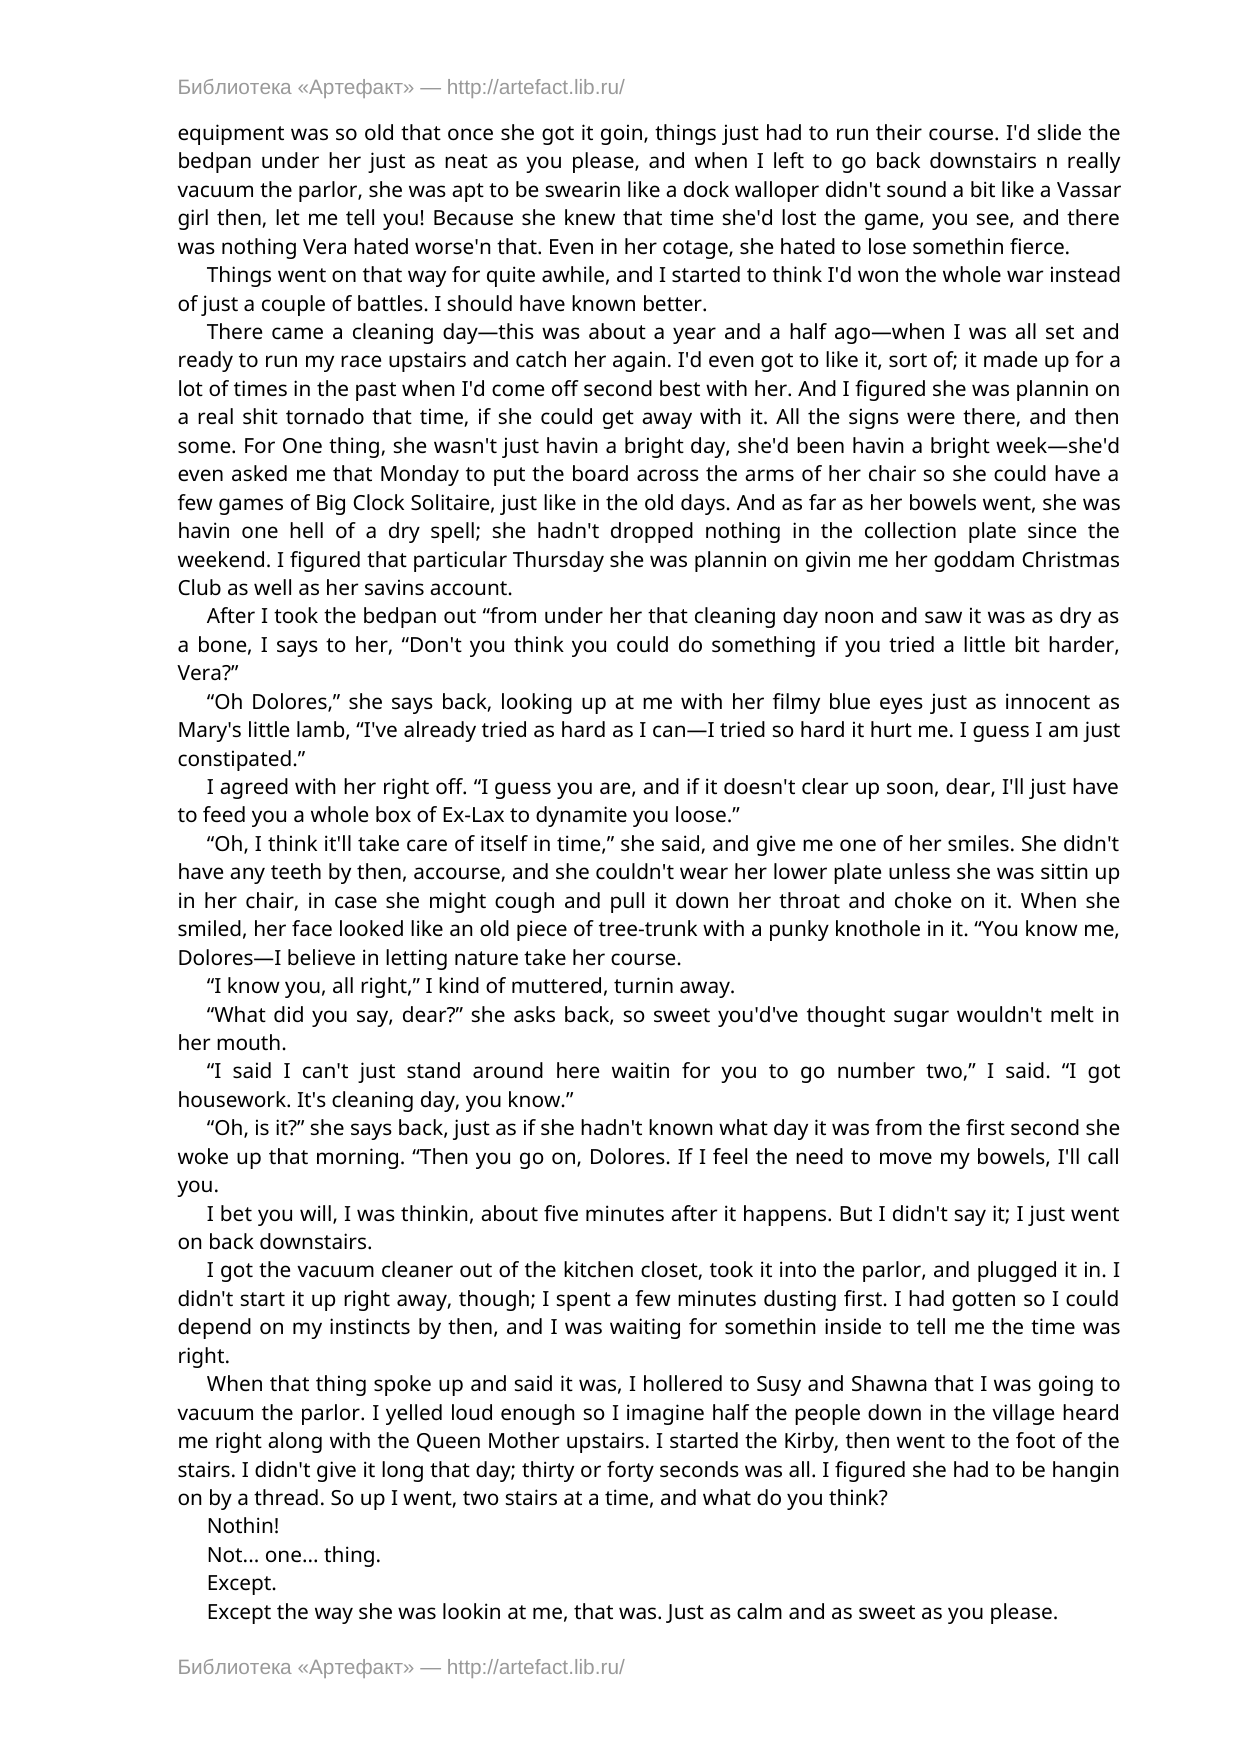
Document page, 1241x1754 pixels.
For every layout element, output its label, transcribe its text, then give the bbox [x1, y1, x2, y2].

text There came a cleaning day—this was about a year and a half ago—when I was all set and ready to run my race upstairs and catch her again. I'd even got to like it, sort of; it made up for a lot of times in the past when I'd come off second best with her. And I figured she was plannin on a real shit tornado that time, if she could get away with it. All the signs were there, and then some. For One thing, she wasn't just havin a bright day, she'd been havin a bright week—she'd even asked me that Monday to put the board across the arms of her chair so she could have a few games of Big Clock Solitaire, just like in the old days. And as far as her bowels went, she was havin one hell of a dry spell; she hadn't dropped nothing in the collection plate since the weekend. I figured that particular Thursday she was plannin on givin me her goddam Christmas Club as well as her savins account. [177, 317, 1122, 602]
text After I took the bedpan out “from under her that cleaning day noon and saw it was as dry as a bone, I says to her, “Don't you think you could do something if you tried a little bit harder, Vera?” [177, 602, 1122, 687]
text “Oh, I think it'll take care of itself in time,” she said, and give me one of her smiles. She didn't have any teeth by then, accourse, and she couldn't wear her lower plate unless she was sittin up in her chair, in case she might cough and pull it down her throat and choke on it. When she smiled, her face looked like an old piece of tree-trunk with a punky knothole in it. “You know me, Dolores—I believe in letting nature take her course. [177, 829, 1122, 971]
text “Oh Dolores,” she says back, looking up at me with her filmy blue eyes just as innocent as Mary's little lamb, “I've already tried as hard as I can—I tried so hard it hurt me. I guess I am just constipated.” [177, 687, 1122, 772]
text “I know you, all right,” I kind of muttered, turnin away. [177, 971, 1122, 1000]
text Nothin! [177, 1512, 1122, 1540]
text Except. [177, 1568, 1122, 1597]
text I bet you will, I was thinkin, about five minutes after it happens. But I didn't say it; I just went on back downstairs. [177, 1199, 1122, 1256]
text I agreed with her right off. “I guess you are, and if it doesn't clear up soon, dear, I'll just have to feed you a whole box of Ex-Lax to dynamite you loose.” [177, 772, 1122, 829]
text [177, 118, 1122, 260]
text Things went on that way for quite awhile, and I started to think I'd won the whole war instead of just a couple of battles. I should have known better. [177, 260, 1122, 317]
text “What did you say, dear?” she asks back, so sweet you'd've thought sugar wouldn't melt in her mouth. [177, 1000, 1122, 1057]
text “Oh, is it?” she says back, just as if she hadn't known what day it was from the first second she woke up that morning. “Then you go on, Dolores. If I feel the need to move my bowels, I'll call you. [177, 1113, 1122, 1199]
text I got the vacuum cleaner out of the kitchen closet, took it into the parlor, and plugged it in. I didn't start it up right away, though; I spent a few minutes dusting first. I had gotten so I could depend on my instincts by then, and I was waiting for somethin inside to tell me the time was right. [177, 1256, 1122, 1369]
text When that thing spoke up and said it was, I hollered to Susy and Shawna that I was going to vacuum the parlor. I yelled loud enough so I imagine half the people down in the village heard me right along with the Queen Mother upstairs. I started the Kirby, then went to the foot of the stairs. I didn't give it long that day; thirty or forty seconds was all. I figured she had to be hangin on by a thread. So up I went, two stairs at a time, and what do you think? [177, 1369, 1122, 1512]
text “I said I can't just stand around here waitin for you to go number two,” I said. “I got housework. It's cleaning day, you know.” [177, 1057, 1122, 1113]
text Except the way she was lookin at me, that was. Just as calm and as sweet as you please. [177, 1597, 1122, 1625]
text Not... one... thing. [177, 1540, 1122, 1568]
